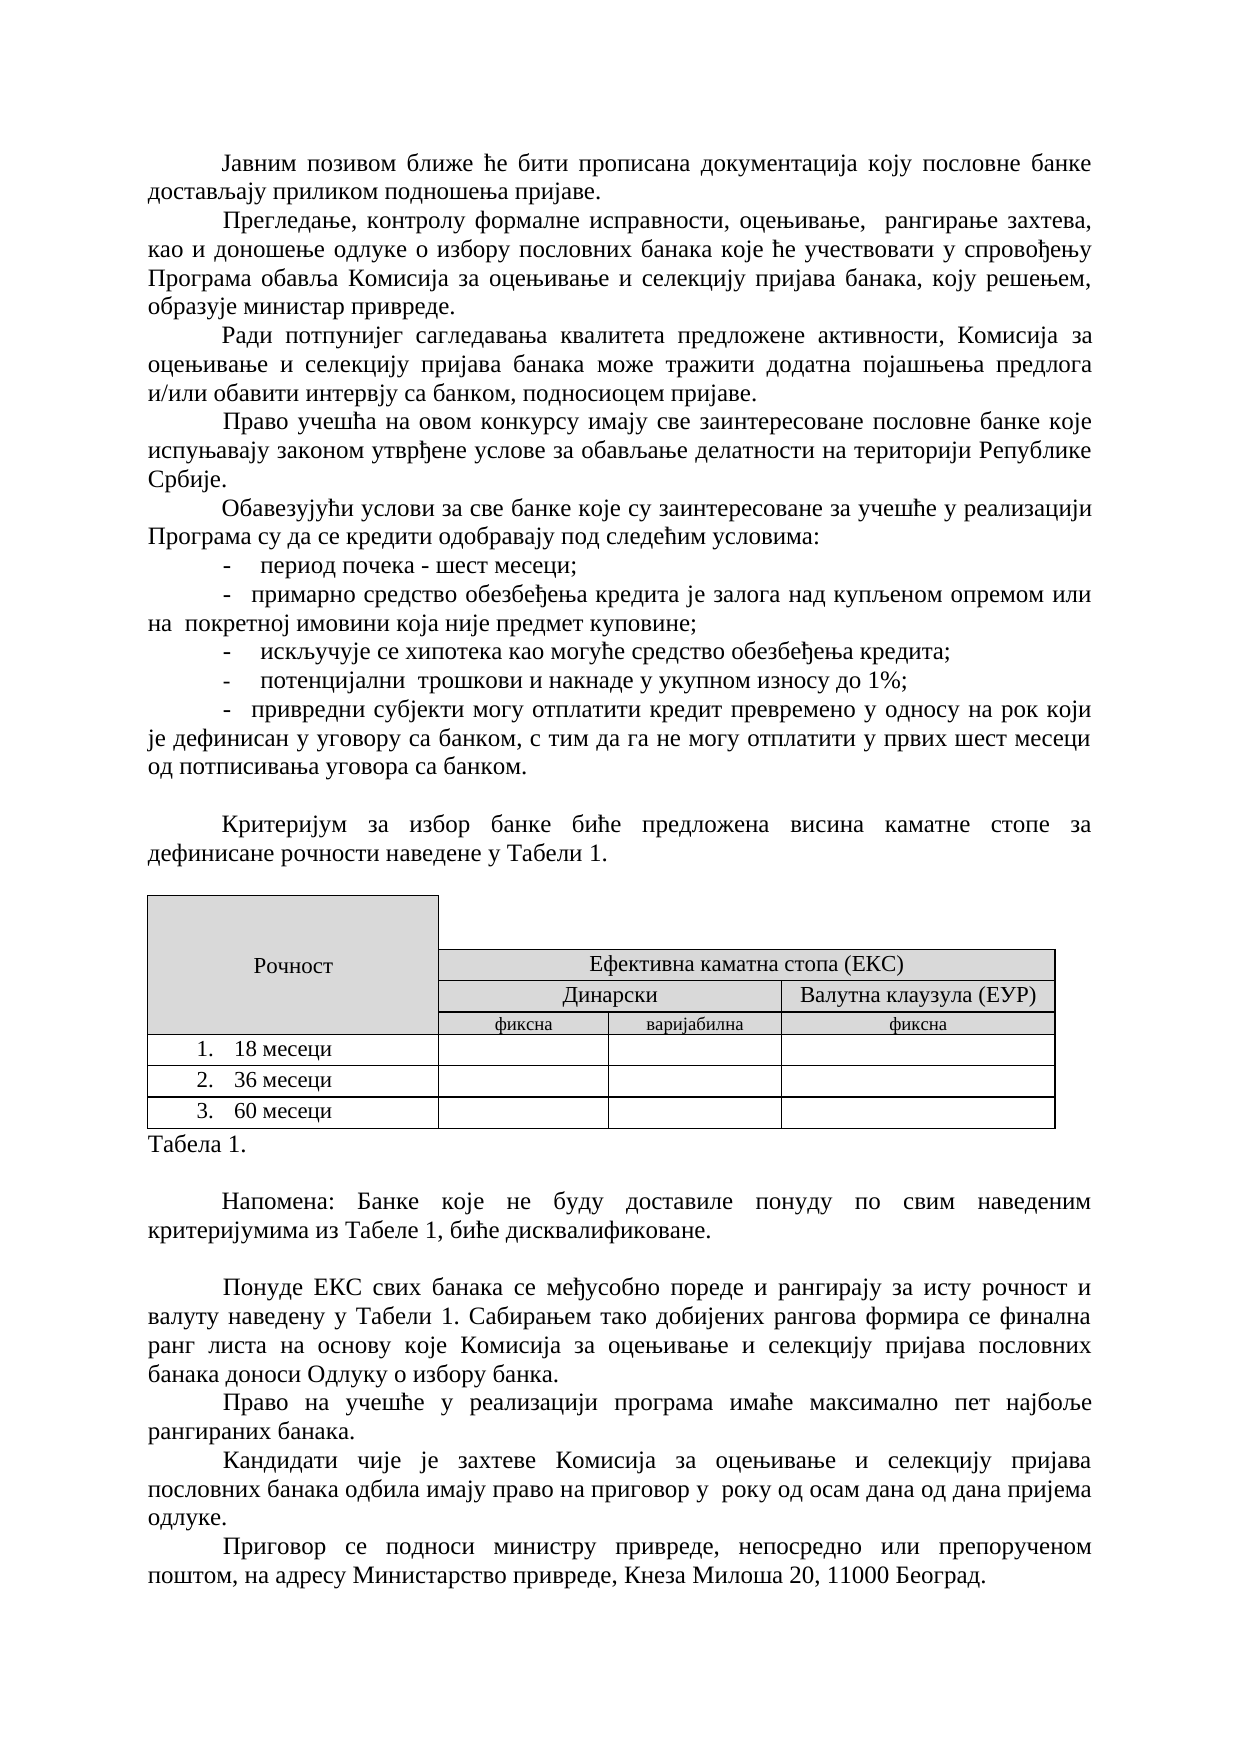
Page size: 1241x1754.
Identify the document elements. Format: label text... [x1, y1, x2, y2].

table_cell Динарски [439, 981, 781, 1011]
list искључује се хипотека као могуће средство обезбеђења кредита; [223, 636, 1093, 665]
table_cell [782, 1066, 1054, 1096]
table_cell [439, 1035, 608, 1065]
text Табела 1. [148, 1129, 1093, 1157]
table_cell [782, 1098, 1054, 1128]
table_header Рочност [148, 896, 438, 1034]
list потенцијални трошкови и накнаде у укупном износу до 1%; [223, 665, 1093, 694]
text Критеријум за избор банке биће предложена висина каматне стопе за дефинисане рoчности наведене у Табели 1. [148, 809, 1093, 866]
table_cell [609, 1035, 781, 1065]
table_cell Ефективна каматна стопа (ЕКС) [439, 950, 1054, 980]
text Обавезујући услови за све банке које су заинтересоване за учешће у реализацији Програма су да се кредити одобравају под следећим условима: [148, 493, 1093, 550]
table_cell 18 месеци [148, 1035, 438, 1065]
list привредни субјекти могу отплатити кредит превремено у односу на рок који је дефинисан у уговору са банком, с тим да га не могу отплатити у првих шест месеци од потписивања уговора са банком. [148, 694, 1093, 780]
text Напомена: Банке које не буду доставиле понуду по свим наведеним критеријумима из Табеле 1, биће дисквалификоване. [148, 1186, 1093, 1244]
text Јавним позивом ближе ће бити прописана документација коју пословне банке достављају приликом подношења пријаве. [148, 148, 1093, 205]
list Прегледање, контролу формалне исправности, оцењивање, рангирање захтева, као и доношење одлуке о избору пословних банака које ће учествовати у спровођењу Програма обавља Комисија за оцењивање и селекцију пријава банака, коју решењем, образује министар привреде. [148, 205, 1093, 320]
table_cell [439, 1066, 608, 1096]
list период почека - шест месеци; [223, 550, 1093, 579]
table_cell 60 месеци [148, 1098, 438, 1128]
table_cell [609, 1098, 781, 1128]
text Ради потпунијег сагледавања квалитета предложене активности, Комисија за оцењивање и селекцију пријава банака може тражити додатна појашњења предлога и/или обавити интервју са банком, подносиоцем пријаве. [148, 320, 1093, 406]
text Приговор се подноси министру привреде, непосредно или препорученом поштом, на адресу Министарство привреде, Кнеза Милоша 20, 11000 Београд. [148, 1531, 1093, 1589]
text Кандидати чије је захтеве Комисија за оцењивање и селекцију пријава пословних банака одбила имају право на приговор у року од осам дана од дана пријема одлуке. [148, 1445, 1093, 1531]
table_cell 36 месеци [148, 1066, 438, 1096]
text Право учешћа на овом конкурсу имају све заинтересоване пословне банке које испуњавају законом утврђене услове за обављање делатности на територији Републике Србије. [148, 406, 1093, 493]
table_cell [609, 1066, 781, 1096]
table_cell Валутна клаузула (ЕУР) [782, 981, 1054, 1011]
table_cell варијабилна [609, 1013, 781, 1034]
list Понуде ЕКС свих банака се међусобно пореде и рангирају за исту рочност и валуту наведену у Табели 1. Сабирањем тако добијених рангова формира се финална ранг листа на основу које Комисија за оцењивање и селекцију пријава пословних банака доноси Одлуку о избору банка. [148, 1272, 1093, 1387]
table_cell [439, 1098, 608, 1128]
table_cell фиксна [782, 1013, 1054, 1034]
text Право на учешће у реализацији програма имаће максимално пет најбоље рангираних банака. [148, 1387, 1093, 1445]
table_cell фиксна [439, 1013, 608, 1034]
table_cell [782, 1035, 1054, 1065]
list примарно средство обезбеђења кредита је залога над купљеном опремом или на покретној имовини која није предмет куповине; [148, 579, 1093, 636]
